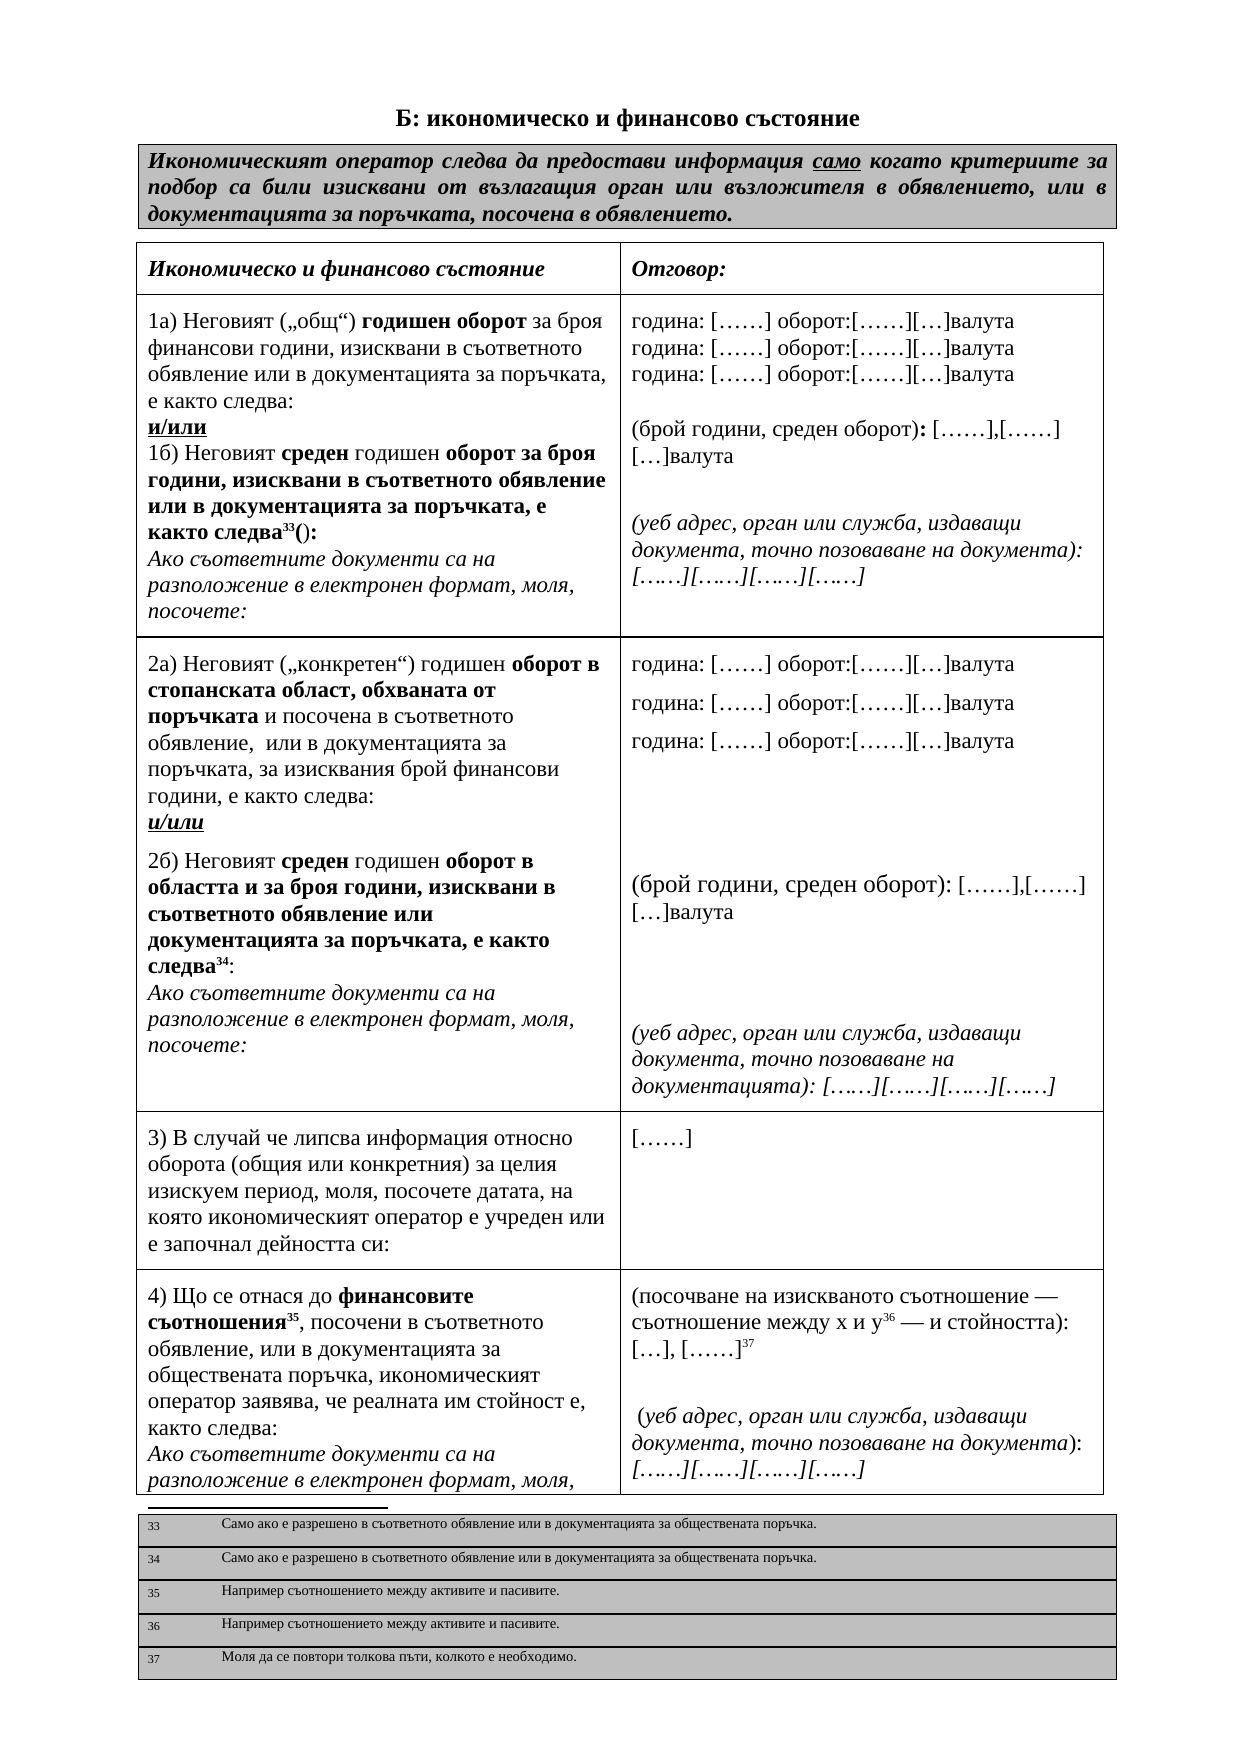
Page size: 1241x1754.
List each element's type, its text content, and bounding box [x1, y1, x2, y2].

text Икономическият оператор следва да предостави информация само когато критериите за подбор са били изисквани от възлагащия орган или възложителя в обявлението, или в документацията за поръчката, посочена в обявлението. [139, 145, 1116, 228]
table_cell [621, 1270, 1103, 1494]
table_header Отговор: [621, 243, 1103, 294]
table_cell 3) В случай че липсва информация относно оборота (общия или конкретния) за целия изискуем период, моля, посочете датата, на която икономическият оператор е учреден или е започнал дейността си: [137, 1112, 620, 1268]
table_cell 1а) Неговият („общ“) годишен оборот за броя финансови години, изисквани в съответното обявление или в документацията за поръчката, е както следва: и/или 1б) Неговият среден годишен оборот за броя години, изисквани в съответното обявление или в документацията за поръчката, е както следва(): Ако съответните документи са на разположение в електронен формат, моля, посочете: [137, 295, 620, 636]
table_cell 2а) Неговият („конкретен“) годишен оборот в стопанската област, обхваната от поръчката и посочена в съответното обявление, или в документацията за поръчката, за изисквания брой финансови години, е както следва: и/или 2б) Неговият среден годишен оборот в областта и за броя години, изисквани в съответното обявление или документацията за поръчката, е както следва: Ако съответните документи са на разположение в електронен формат, моля, посочете: [137, 638, 620, 1111]
table_cell година: [……] оборот:[……][…]валута година: [……] оборот:[……][…]валута година: [……] оборот:[……][…]валута (брой години, среден оборот): [……],[……][…]валута (уеб адрес, орган или служба, издаващи документа, точно позоваване на документацията): [……][……][……][……] [621, 638, 1103, 1111]
table_cell [……] [621, 1112, 1103, 1268]
table_header Икономическо и финансово състояние [137, 243, 620, 294]
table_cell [137, 1270, 620, 1494]
table_cell година: [……] оборот:[……][…]валута година: [……] оборот:[……][…]валута година: [……] оборот:[……][…]валута (брой години, среден оборот): [……],[……][…]валута (уеб адрес, орган или служба, издаващи документа, точно позоваване на документа): [……][……][……][……] [621, 295, 1103, 636]
text Б: икономическо и финансово състояние [148, 103, 1108, 131]
